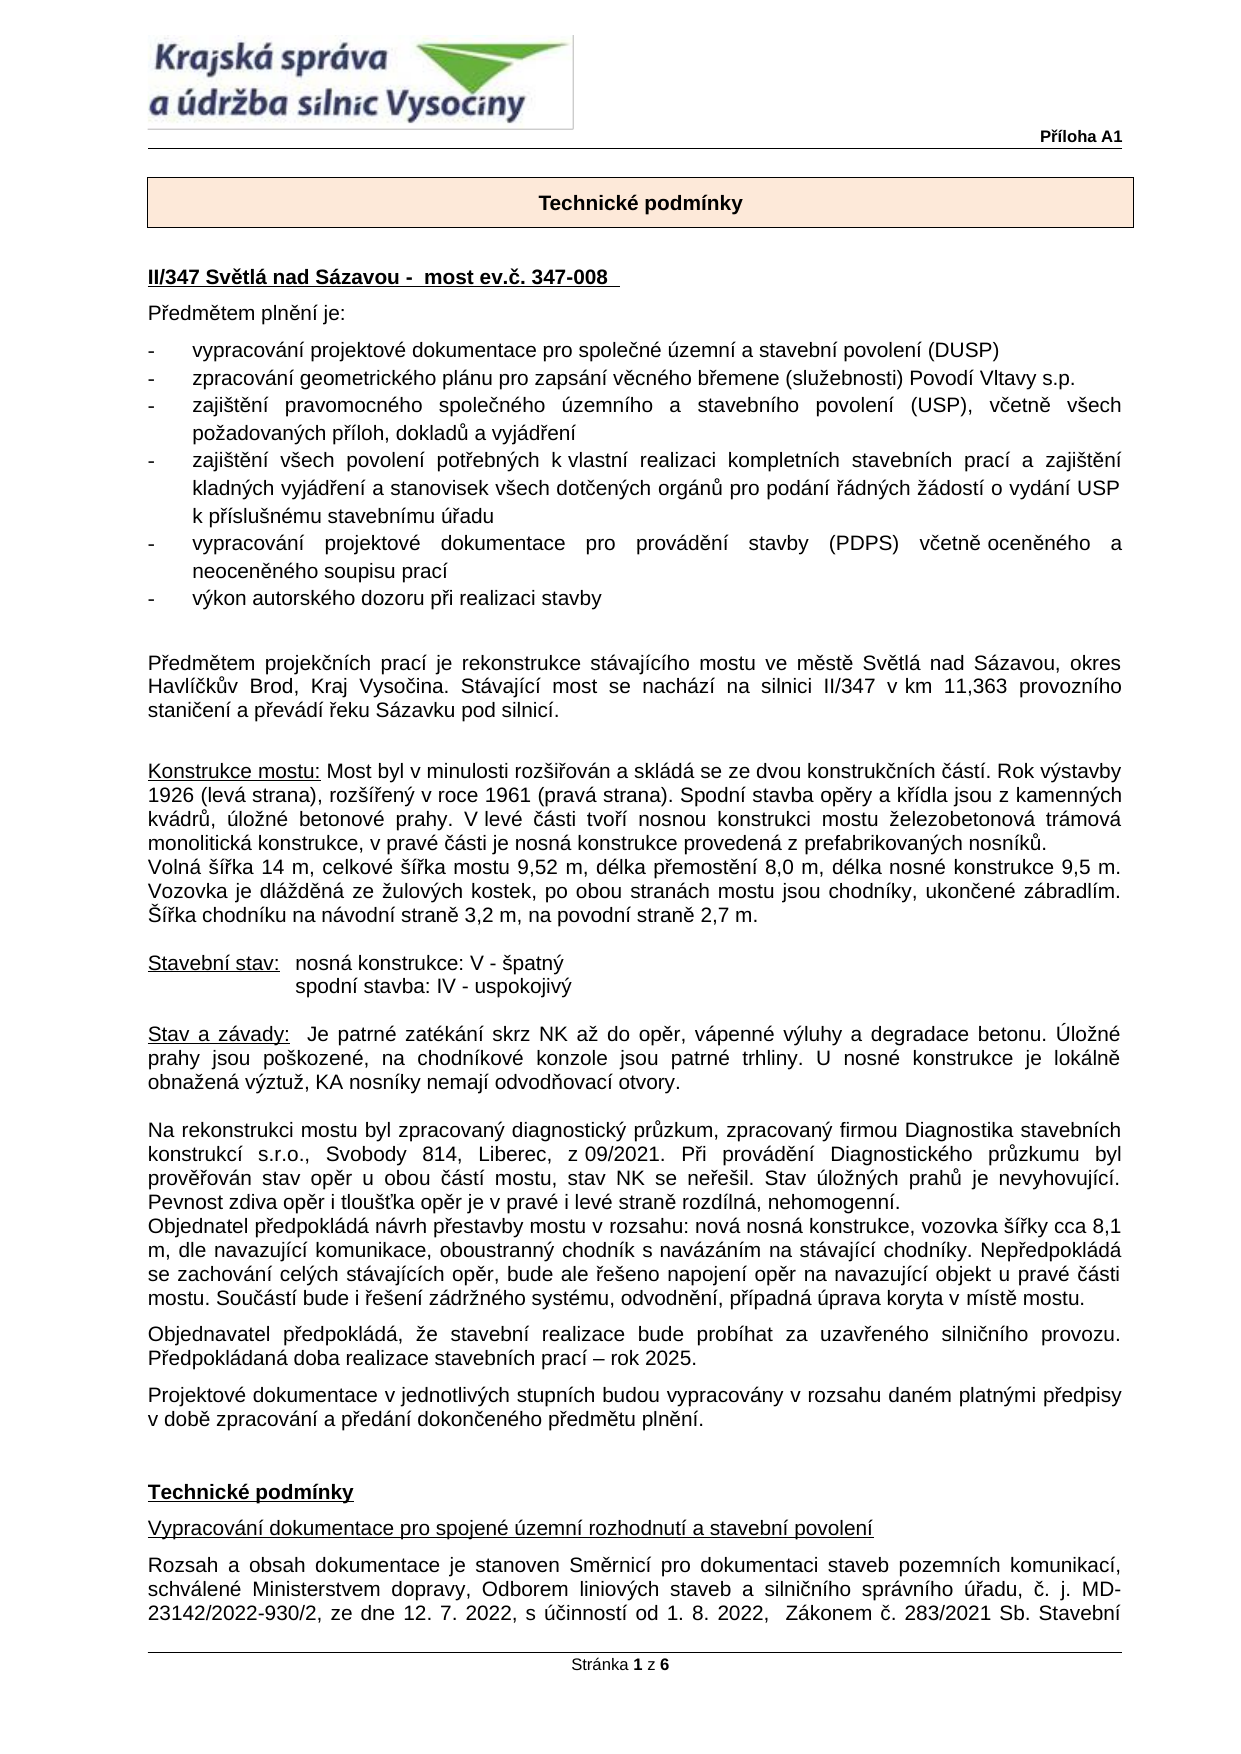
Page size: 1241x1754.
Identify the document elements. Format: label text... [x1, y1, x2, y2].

text II/347 Světlá nad Sázavou - most ev.č. 347-008 [148, 265, 1122, 289]
text Volná šířka 14 m, celkové šířka mostu 9,52 m, délka přemostění 8,0 m, délka nosné konstrukce 9,5 m. Vozovka je dlážděná ze žulových kostek, po obou stranách mostu jsou chodníky, ukončené zábradlím. Šířka chodníku na návodní straně 3,2 m, na povodní straně 2,7 m. [148, 854, 1122, 926]
list zajištění pravomocného společného územního a stavebního povolení (USP), včetně všech požadovaných příloh, dokladů a vyjádření [148, 393, 1122, 445]
list zpracování geometrického plánu pro zapsání věcného břemene (služebnosti) Povodí Vltavy s.p. [148, 365, 1122, 389]
text Předmětem projekčních prací je rekonstrukce stávajícího mostu ve městě Světlá nad Sázavou, okres Havlíčkův Brod, Kraj Vysočina. Stávající most se nachází na silnici II/347 v km 11,363 provozního staničení a převádí řeku Sázavku pod silnicí. [148, 650, 1122, 722]
table_header Technické podmínky [148, 178, 1133, 227]
text Konstrukce mostu: Most byl v minulosti rozšiřován a skládá se ze dvou konstrukčních částí. Rok výstavby 1926 (levá strana), rozšířený v roce 1961 (pravá strana). Spodní stavba opěry a křídla jsou z kamenných kvádrů, úložné betonové prahy. V levé části tvoří nosnou konstrukci mostu železobetonová trámová monolitická konstrukce, v pravé části je nosná konstrukce provedená z prefabrikovaných nosníků. [148, 759, 1122, 854]
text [148, 1552, 1122, 1624]
text Vypracování dokumentace pro spojené územní rozhodnutí a stavební povolení [148, 1516, 1122, 1540]
text Projektové dokumentace v jednotlivých stupních budou vypracovány v rozsahu daném platnými předpisy v době zpracování a předání dokončeného předmětu plnění. [148, 1383, 1122, 1431]
text Předmětem plnění je: [148, 301, 1122, 325]
text Stav a závady: Je patrné zatékání skrz NK až do opěr, vápenné výluhy a degradace betonu. Úložné prahy jsou poškozené, na chodníkové konzole jsou patrné trhliny. U nosné konstrukce je lokálně obnažená výztuž, KA nosníky nemají odvodňovací otvory. [148, 1022, 1122, 1094]
list výkon autorského dozoru při realizaci stavby [148, 586, 1122, 610]
text Objednavatel předpokládá, že stavební realizace bude probíhat za uzavřeného silničního provozu. Předpokládaná doba realizace stavebních prací – rok 2025. [148, 1322, 1122, 1370]
text spodní stavba: IV - uspokojivý [221, 974, 1122, 998]
list zajištění všech povolení potřebných k vlastní realizaci kompletních stavebních prací a zajištění kladných vyjádření a stanovisek všech dotčených orgánů pro podání řádných žádostí o vydání USP k příslušnému stavebnímu úřadu [148, 448, 1122, 527]
text Na rekonstrukci mostu byl zpracovaný diagnostický průzkum, zpracovaný firmou Diagnostika stavebních konstrukcí s.r.o., Svobody 814, Liberec, z 09/2021. Při provádění Diagnostického průzkumu byl prověřován stav opěr u obou částí mostu, stav NK se neřešil. Stav úložných prahů je nevyhovující. Pevnost zdiva opěr i tloušťka opěr je v pravé i levé straně rozdílná, nehomogenní. [148, 1118, 1122, 1214]
text Technické podmínky [148, 1479, 1122, 1503]
picture [147, 35, 574, 131]
list vypracování projektové dokumentace pro provádění stavby (PDPS) včetně oceněného a neoceněného soupisu prací [148, 531, 1122, 583]
text Stavební stav: nosná konstrukce: V - špatný [148, 950, 1122, 974]
text Objednatel předpokládá návrh přestavby mostu v rozsahu: nová nosná konstrukce, vozovka šířky cca 8,1 m, dle navazující komunikace, oboustranný chodník s navázáním na stávající chodníky. Nepředpokládá se zachování celých stávajících opěr, bude ale řešeno napojení opěr na navazující objekt u pravé části mostu. Součástí bude i řešení zádržného systému, odvodnění, případná úprava koryta v místě mostu. [148, 1214, 1122, 1310]
list vypracování projektové dokumentace pro společné územní a stavební povolení (DUSP) [148, 338, 1122, 362]
